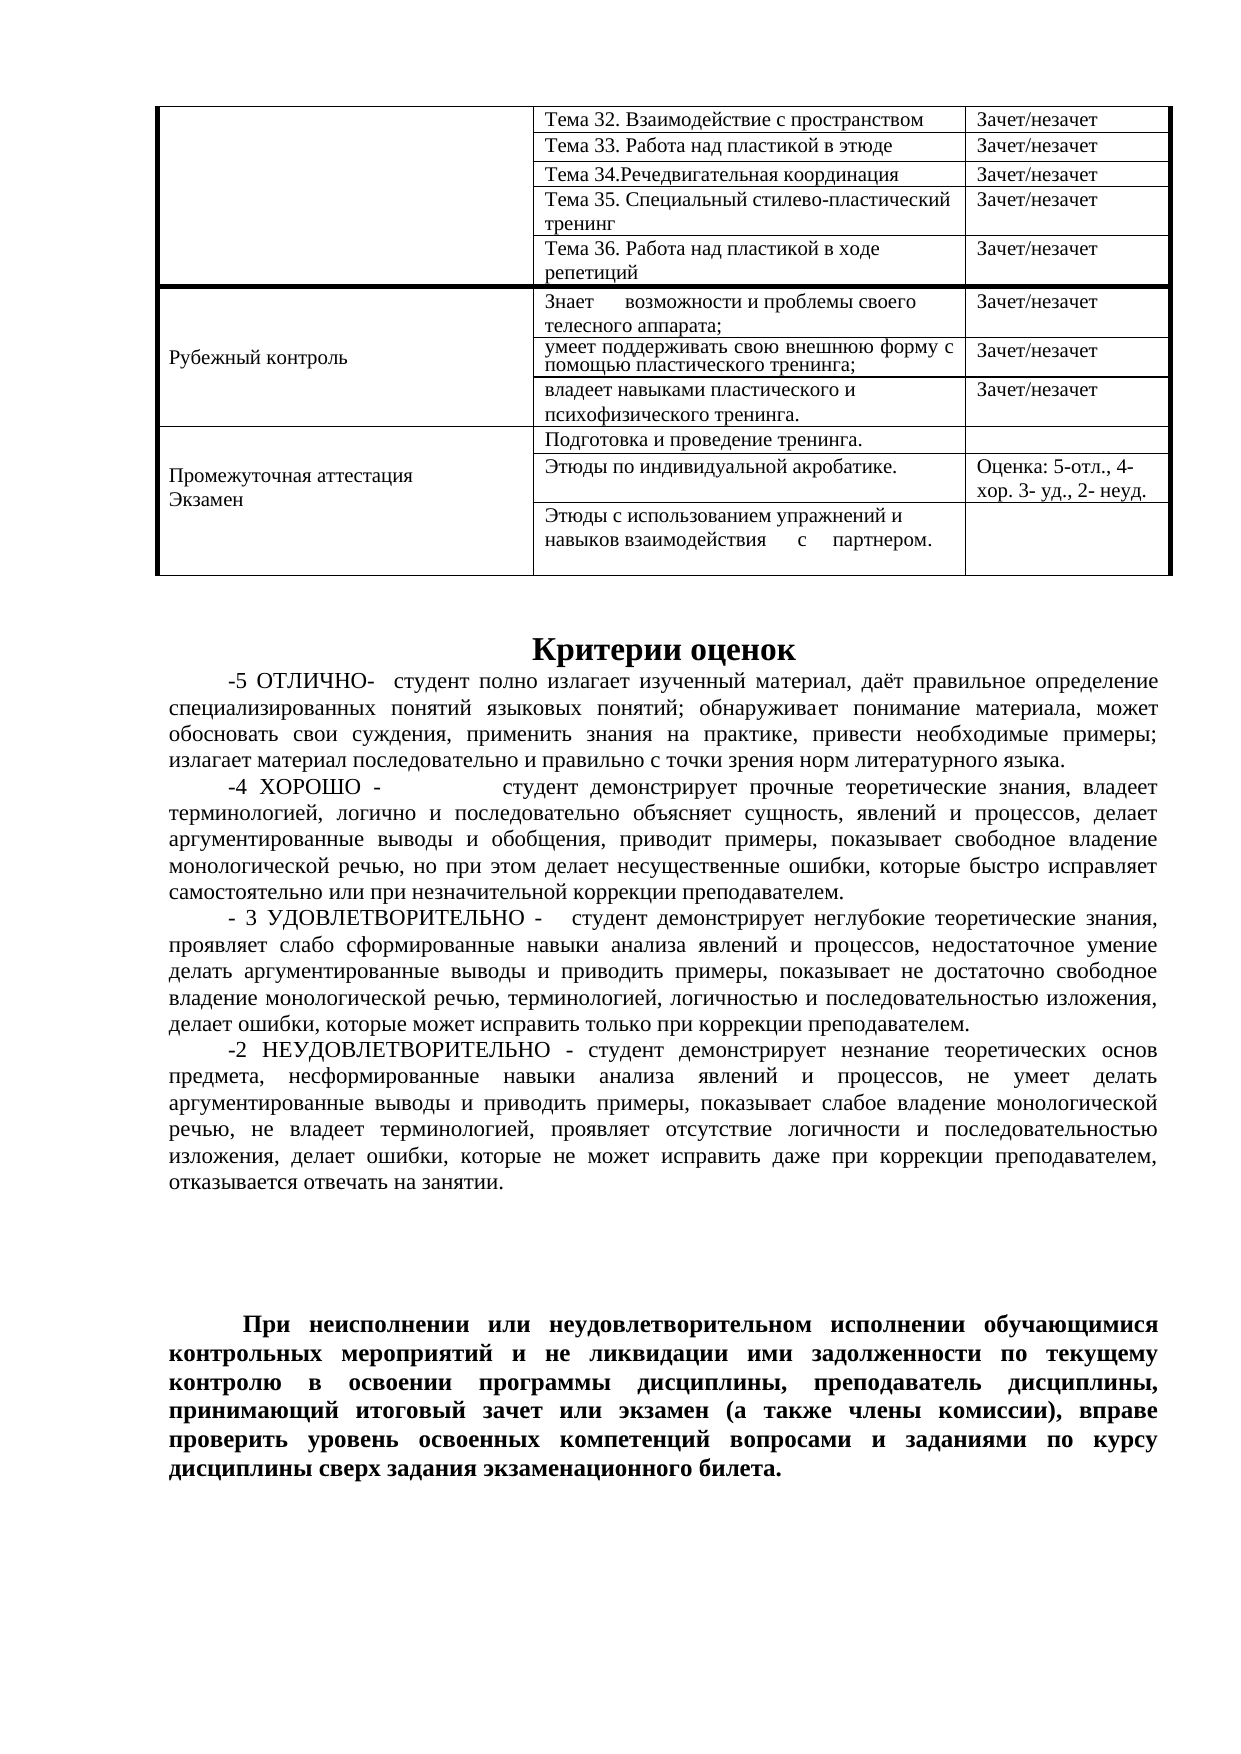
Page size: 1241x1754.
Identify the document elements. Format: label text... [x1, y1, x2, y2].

table_cell Зачет/незачет [966, 107, 1168, 132]
text -5 ОТЛИЧНО- студент полно излагает изученный материал, даёт правильное определение специализированных понятий языковых понятий; обнаруживает понимание материала, может обосновать свои суждения, применить знания на практике, привести необходимые примеры; излагает материал последовательно и правильно с точки зрения норм литературного языка. [169, 667, 1159, 773]
table_cell Рубежный контроль [160, 289, 533, 426]
text -2 НЕУДОВЛЕТВОРИТЕЛЬНО - студент демонстрирует незнание теоретических основ предмета, несформированные навыки анализа явлений и процессов, не умеет делать аргументированные выводы и приводить примеры, показывает слабое владение монологической речью, не владеет терминологией, проявляет отсутствие логичности и последовательностью изложения, делает ошибки, которые не может исправить даже при коррекции преподавателем, отказывается отвечать на занятии. [169, 1036, 1159, 1194]
table_cell [966, 427, 1168, 453]
text Критерии оценок [169, 629, 1159, 667]
table_cell Зачет/незачет [966, 236, 1168, 284]
text - 3 УДОВЛЕТВОРИТЕЛЬНО - студент демонстрирует неглубокие теоретические знания, проявляет слабо сформированные навыки анализа явлений и процессов, недостаточное умение делать аргументированные выводы и приводить примеры, показывает не достаточно свободное владение монологической речью, терминологией, логичностью и последовательностью изложения, делает ошибки, которые может исправить только при коррекции преподавателем. [169, 904, 1159, 1036]
table_cell Подготовка и проведение тренинга. [534, 427, 965, 453]
table_cell Зачет/незачет [966, 338, 1168, 376]
table_cell Знает возможности и проблемы своего телесного аппарата; [534, 289, 965, 337]
table_cell Промежуточная аттестация Экзамен [160, 427, 533, 575]
table_cell Зачет/незачет [966, 162, 1168, 186]
text При неисполнении или неудовлетворительном исполнении обучающимися контрольных мероприятий и не ликвидации ими задолженности по текущему контролю в освоении программы дисциплины, преподаватель дисциплины, принимающий итоговый зачет или экзамен (а также члены комиссии), вправе проверить уровень освоенных компетенций вопросами и заданиями по курсу дисциплины сверх задания экзаменационного билета. [169, 1309, 1159, 1482]
table_cell Оценка: 5-отл., 4-хор. 3- уд., 2- неуд. [966, 454, 1168, 502]
table_cell Тема 33. Работа над пластикой в этюде [534, 133, 965, 161]
table_cell Тема 32. Взаимодействие с пространством [534, 107, 965, 132]
table_cell [966, 503, 1168, 575]
table_cell Зачет/незачет [966, 133, 1168, 161]
table_cell Этюды с использованием упражнений и навыков взаимодействия с партнером. [534, 503, 965, 575]
table_cell Этюды по индивидуальной акробатике. [534, 454, 965, 502]
text -4 ХОРОШО - студент демонстрирует прочные теоретические знания, владеет терминологией, логично и последовательно объясняет сущность, явлений и процессов, делает аргументированные выводы и обобщения, приводит примеры, показывает свободное владение монологической речью, но при этом делает несущественные ошибки, которые быстро исправляет самостоятельно или при незначительной коррекции преподавателем. [169, 773, 1159, 904]
table_cell Тема 36. Работа над пластикой в ходе репетиций [534, 236, 965, 284]
table_cell Зачет/незачет [966, 378, 1168, 426]
table_cell Зачет/незачет [966, 289, 1168, 337]
table_cell умеет поддерживать свою внешнюю форму с помощью пластического тренинга; [534, 338, 965, 376]
table_cell Тема 34.Речедвигательная координация [534, 162, 965, 186]
table_cell владеет навыками пластического и психофизического тренинга. [534, 378, 965, 426]
table_cell Зачет/незачет [966, 187, 1168, 235]
table_cell Тема 35. Специальный стилево-пластический тренинг [534, 187, 965, 235]
